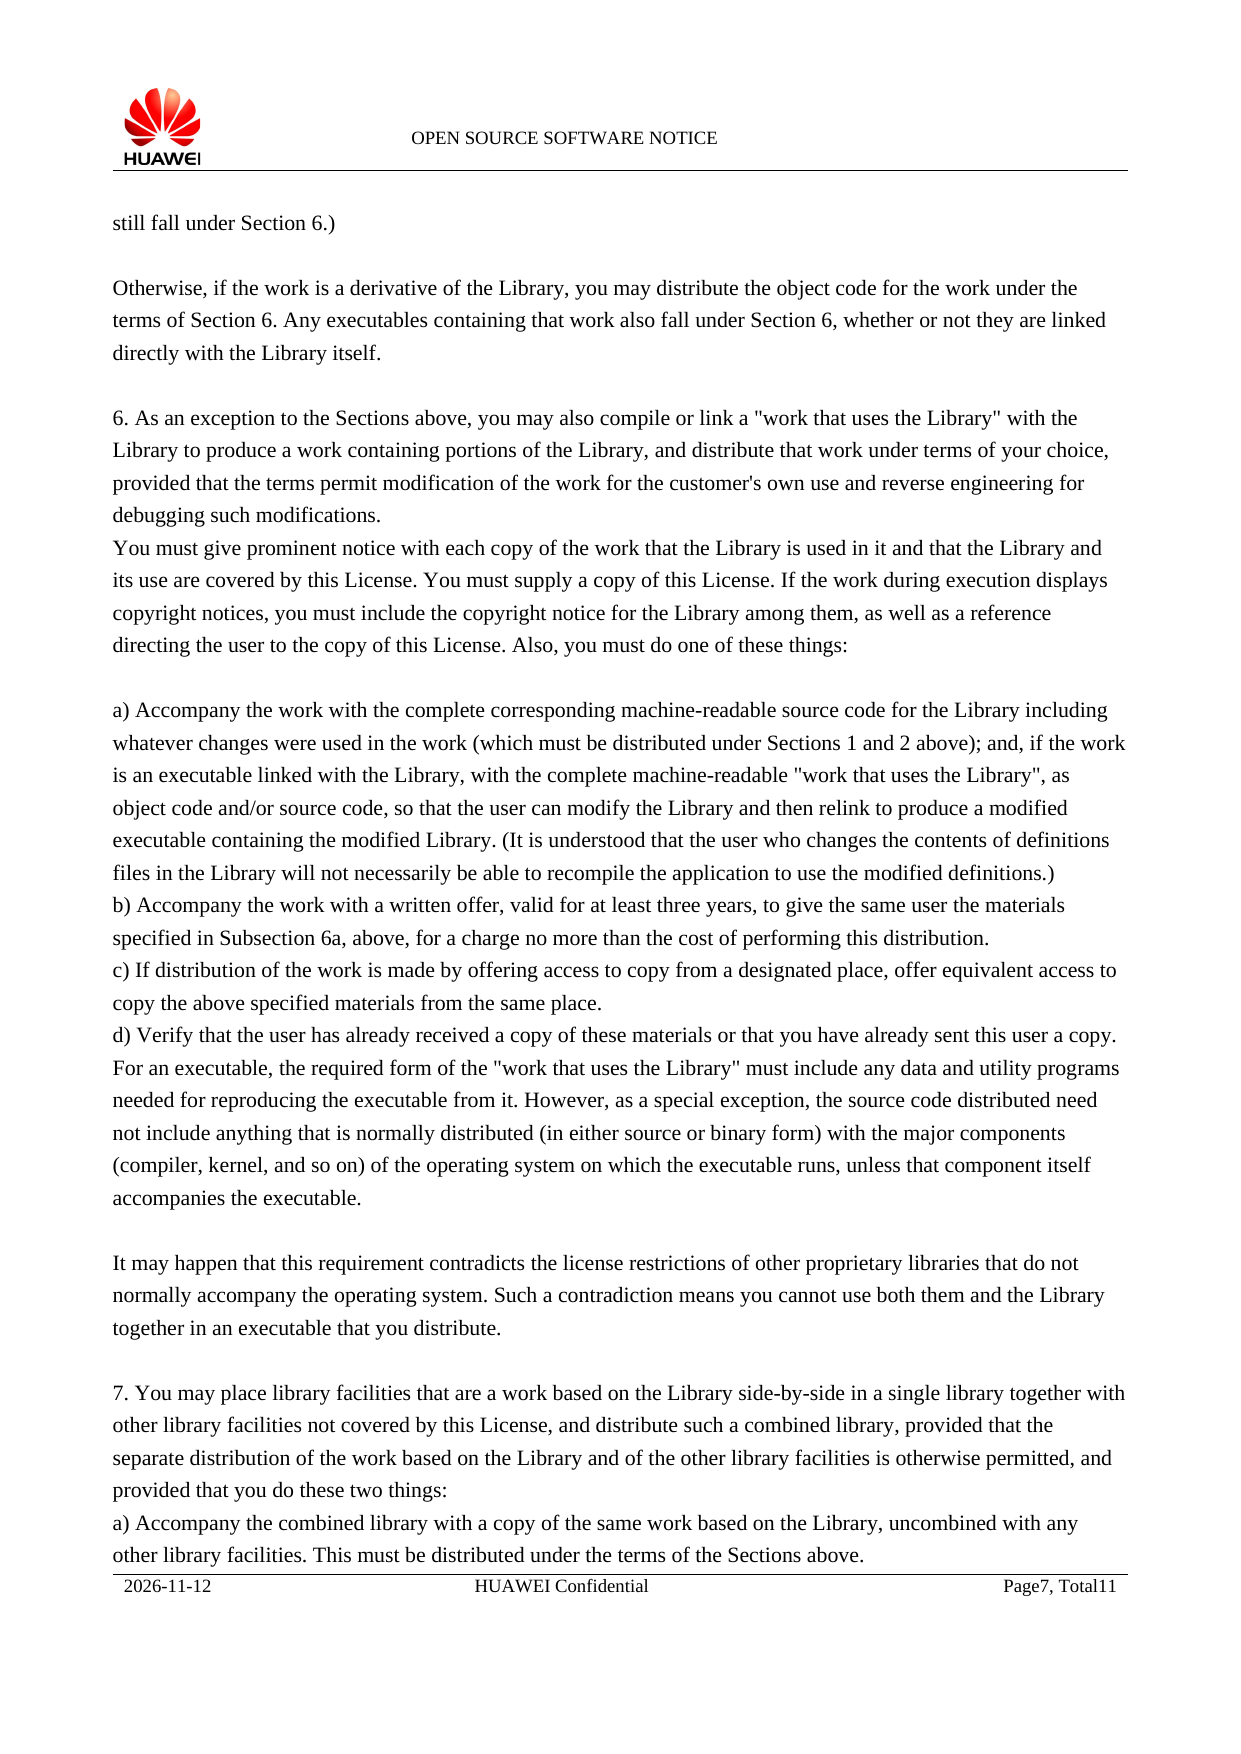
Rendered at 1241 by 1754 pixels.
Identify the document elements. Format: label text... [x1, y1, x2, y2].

picture [124, 88, 201, 165]
